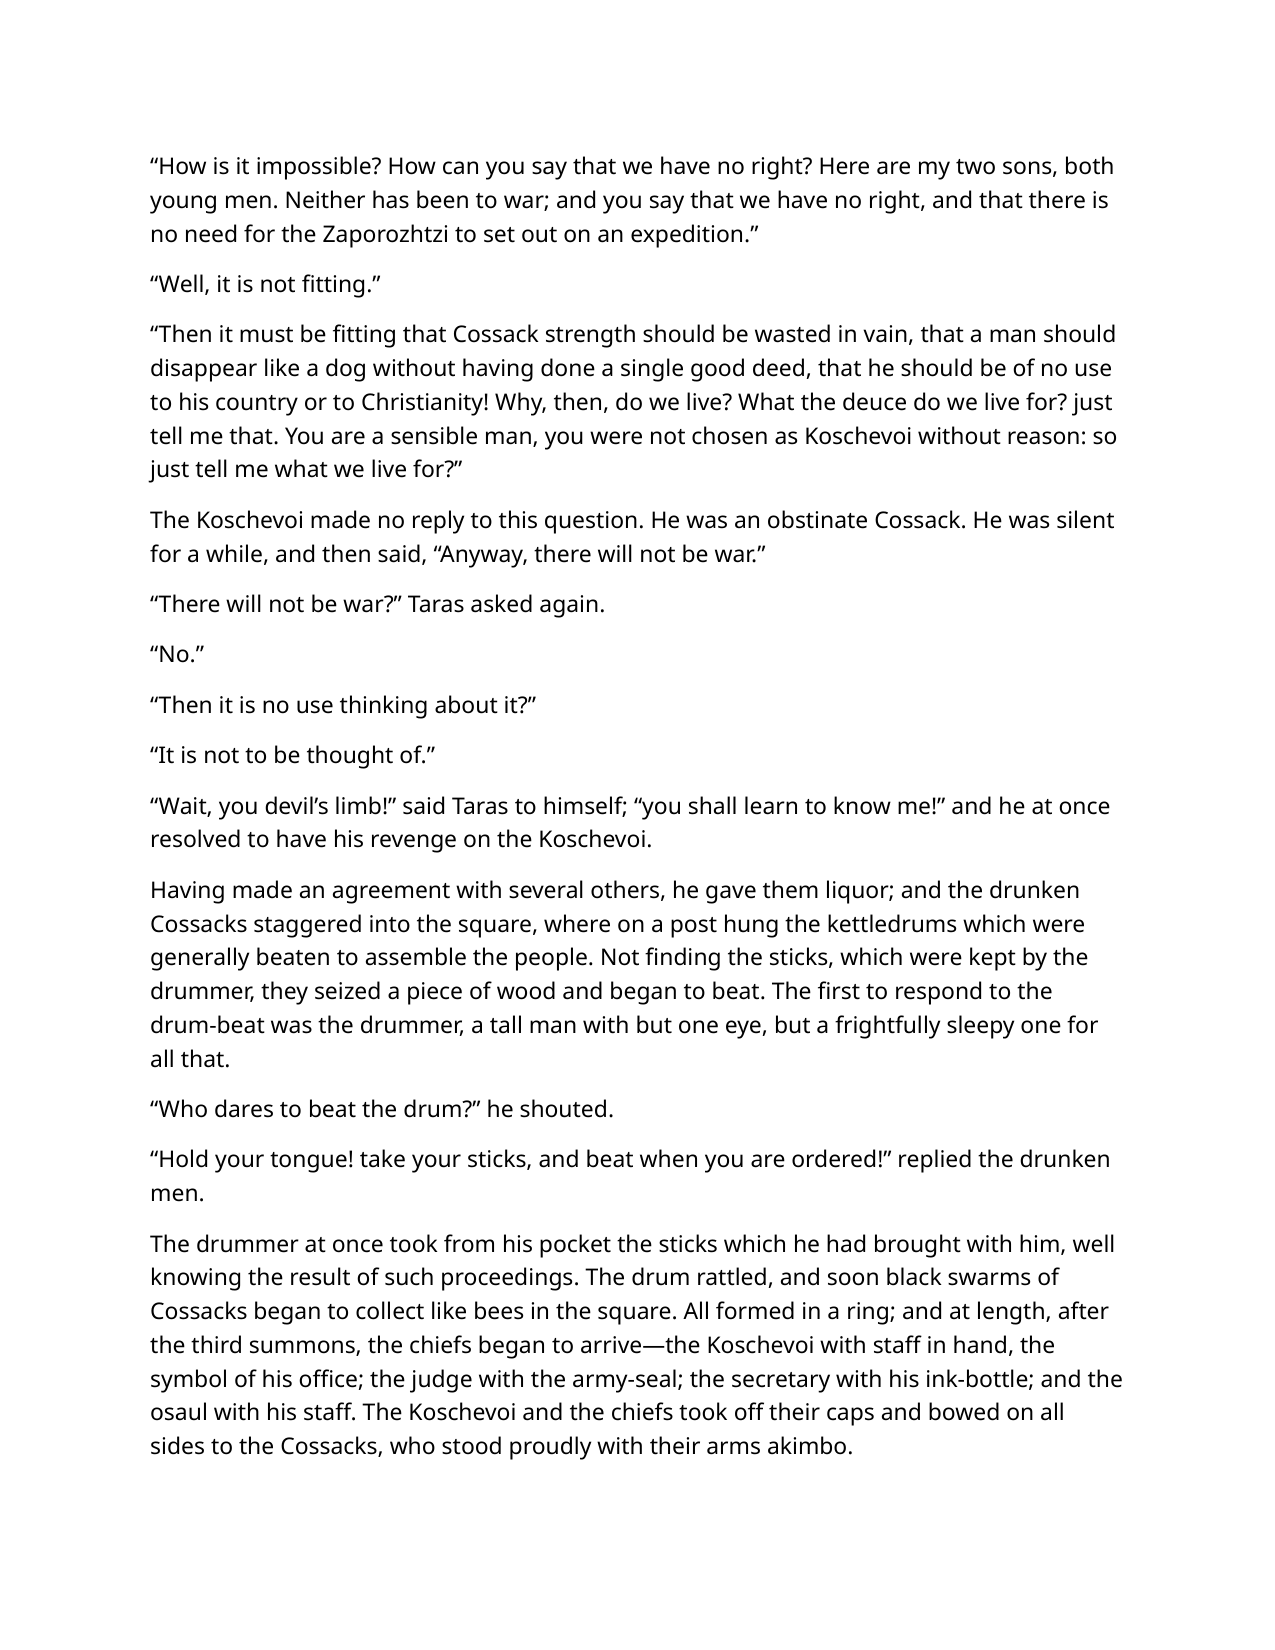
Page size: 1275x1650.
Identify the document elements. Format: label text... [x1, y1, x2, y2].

text “Then it is no use thinking about it?” [150, 689, 1125, 720]
text “How is it impossible? How can you say that we have no right? Here are my two sons, both young men. Neither has been to war; and you say that we have no right, and that there is no need for the Zaporozhtzi to set out on an expedition.” [150, 150, 1125, 249]
text The drummer at once took from his pocket the sticks which he had brought with him, well knowing the result of such proceedings. The drum rattled, and soon black swarms of Cossacks began to collect like bees in the square. All formed in a ring; and at length, after the third summons, the chiefs began to arrive—the Koschevoi with staff in hand, the symbol of his office; the judge with the army-seal; the secretary with his ink-bottle; and the osaul with his staff. The Koschevoi and the chiefs took off their caps and bowed on all sides to the Cossacks, who stood proudly with their arms akimbo. [150, 1227, 1125, 1461]
text “No.” [150, 638, 1125, 669]
text “Wait, you devil’s limb!” said Taras to himself; “you shall learn to know me!” and he at once resolved to have his revenge on the Koschevoi. [150, 789, 1125, 854]
text “Who dares to beat the drum?” he shouted. [150, 1093, 1125, 1124]
text “There will not be war?” Taras asked again. [150, 588, 1125, 619]
text “Hold your tongue! take your sticks, and beat when you are ordered!” replied the drunken men. [150, 1143, 1125, 1208]
text “Well, it is not fitting.” [150, 268, 1125, 299]
text Having made an agreement with several others, he gave them liquor; and the drunken Cossacks staggered into the square, where on a post hung the kettledrums which were generally beaten to assemble the people. Not finding the sticks, which were kept by the drummer, they seized a piece of wood and began to beat. The first to respond to the drum-beat was the drummer, a tall man with but one eye, but a frightfully sleepy one for all that. [150, 874, 1125, 1074]
text “Then it must be fitting that Cossack strength should be wasted in vain, that a man should disappear like a dog without having done a single good deed, that he should be of no use to his country or to Christianity! Why, then, do we live? What the deuce do we live for? just tell me that. You are a sensible man, you were not chosen as Koschevoi without reason: so just tell me what we live for?” [150, 318, 1125, 484]
text The Koschevoi made no reply to this question. He was an obstinate Cossack. He was silent for a while, and then said, “Anyway, there will not be war.” [150, 504, 1125, 569]
text “It is not to be thought of.” [150, 739, 1125, 770]
